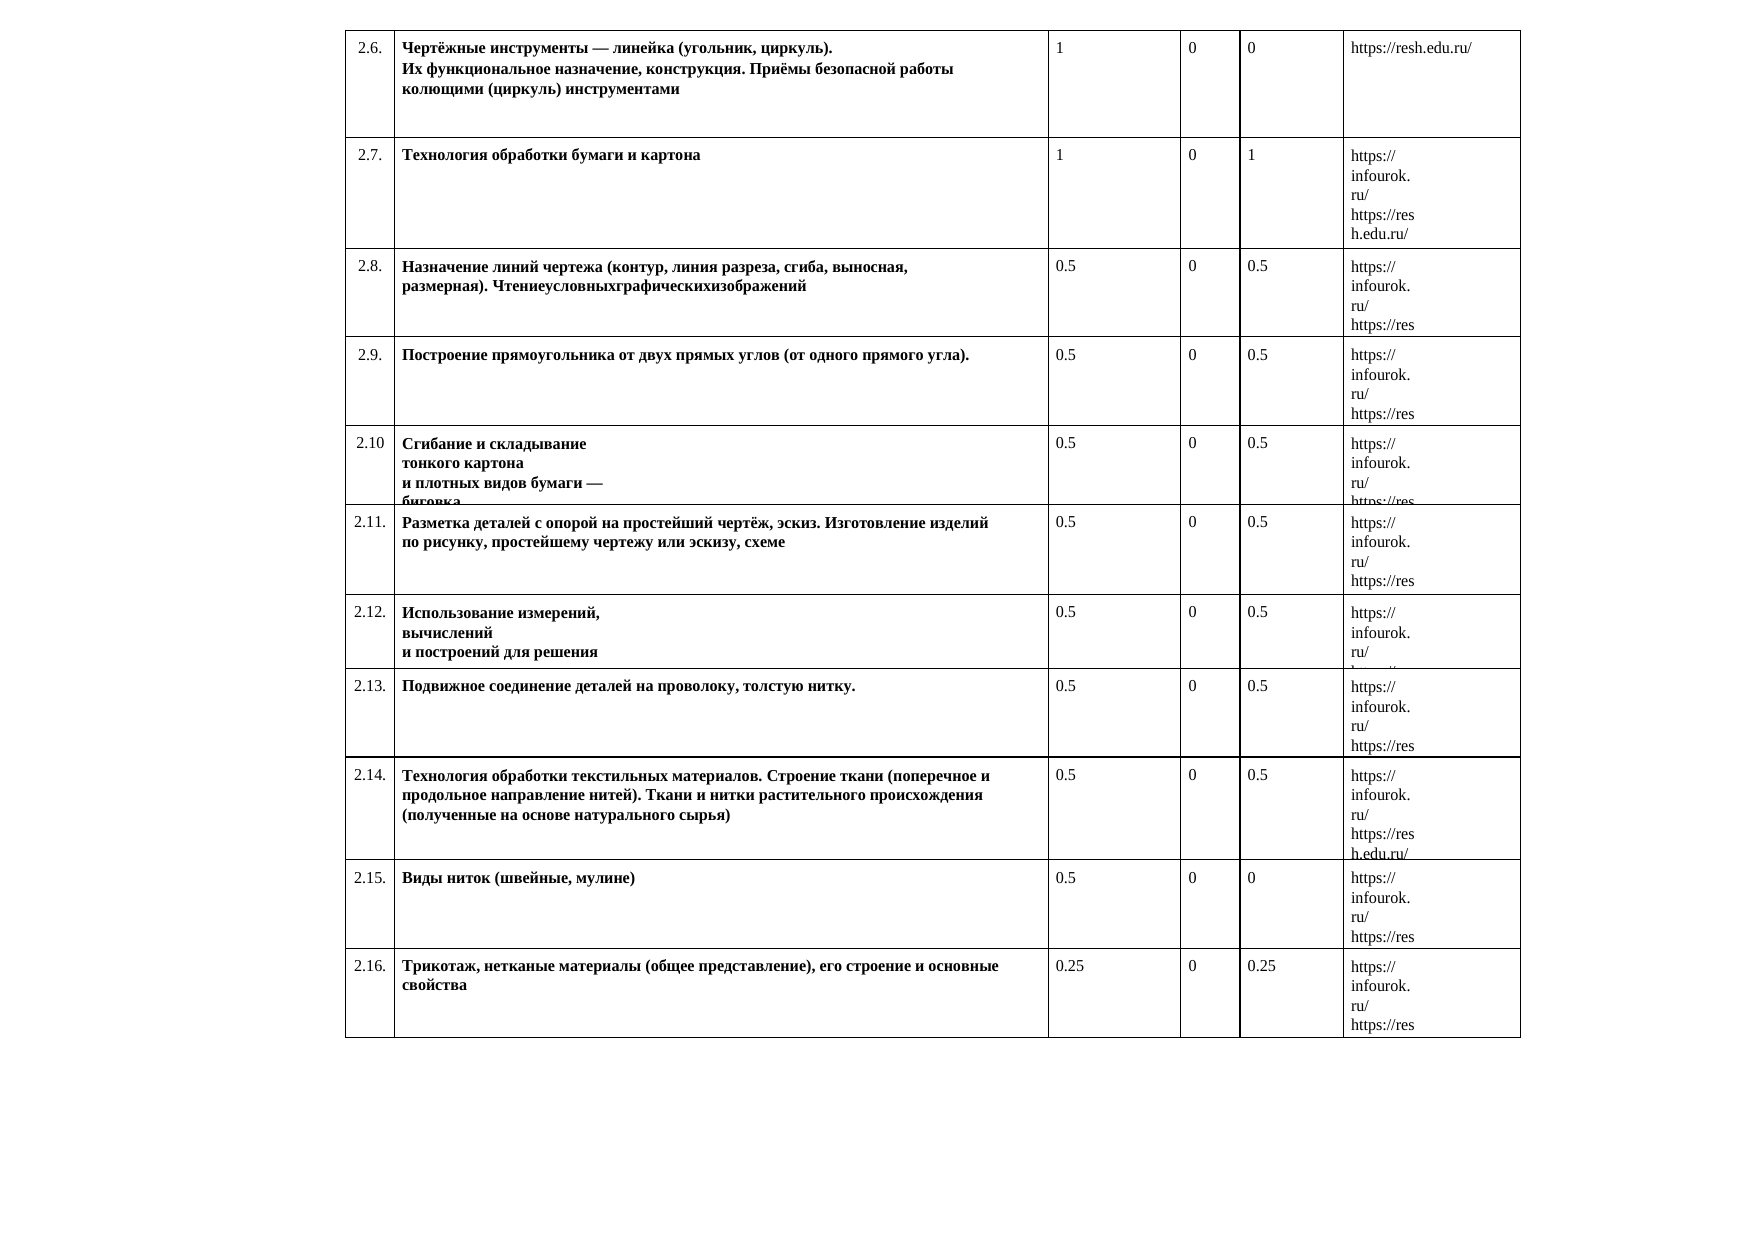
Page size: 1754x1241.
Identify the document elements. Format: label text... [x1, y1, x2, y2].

table_cell 0.5 [1241, 337, 1343, 424]
table_cell 0.25 [1241, 949, 1343, 1037]
table_cell 0.5 [1049, 337, 1180, 424]
table_cell 0 [1181, 249, 1239, 336]
table_cell 0 [1181, 758, 1239, 859]
table_cell 0.5 [1241, 595, 1343, 668]
table_header 0 [1241, 31, 1343, 137]
table_cell 2.12. [346, 595, 394, 668]
table_cell 0.5 [1241, 758, 1343, 859]
table_cell 0 [1181, 595, 1239, 668]
table_cell 0.5 [1241, 249, 1343, 336]
table_cell 0 [1181, 505, 1239, 594]
table_cell 0.5 [1241, 669, 1343, 756]
table_cell 0.5 [1049, 249, 1180, 336]
table_header Чертёжные инструменты — линейка (угольник, циркуль). Их функциональное назначение, конструкция. Приёмы безопасной работы колющими (циркуль) инструментами [395, 31, 1048, 137]
table_cell 0 [1181, 949, 1239, 1037]
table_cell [1344, 949, 1520, 1037]
table_header 2.6. [346, 31, 394, 137]
table_cell Технология обработки текстильных материалов. Строение ткани (поперечное и продольное направление нитей). Ткани и нитки растительного происхождения (полученные на основе натурального сырья) [395, 758, 1048, 859]
table_cell https://infourok.ru/ https://resh.edu.ru/ [1344, 337, 1520, 424]
table_header https://resh.edu.ru/ [1344, 31, 1520, 137]
table_cell 0 [1181, 669, 1239, 756]
table_cell https://infourok.ru/ https://resh.edu.ru/ [1344, 505, 1520, 594]
table_cell Разметка деталей с опорой на простейший чертёж, эскиз. Изготовление изделий по рисунку, простейшему чертежу или эскизу, схеме [395, 505, 1048, 594]
table_cell 0.5 [1049, 595, 1180, 668]
table_cell https://infourok.ru/ https://resh.edu.ru/ [1344, 758, 1520, 859]
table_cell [1344, 860, 1520, 947]
table_cell 0.25 [1049, 949, 1180, 1037]
table_cell 2.7. [346, 138, 394, 248]
table_cell Назначение линий чертежа (контур, линия разреза, сгиба, выносная, размерная). Чтениеусловныхграфическихизображений [395, 249, 1048, 336]
table_cell 2.14. [346, 758, 394, 859]
table_cell https://infourok.ru/ https://resh.edu.ru/ [1344, 426, 1520, 504]
table_header 1 [1049, 31, 1180, 137]
table_cell Использование измерений, вычислений и построений для решения практических задач [395, 595, 1048, 668]
table_cell 2.9. [346, 337, 394, 424]
table_cell 0.5 [1049, 505, 1180, 594]
table_cell https://infourok.ru/ https://resh.edu.ru/ [1344, 669, 1520, 756]
table_cell 0.5 [1049, 426, 1180, 504]
table_cell 0 [1241, 860, 1343, 947]
table_cell 2.15. [346, 860, 394, 947]
table_cell Технология обработки бумаги и картона [395, 138, 1048, 248]
table_cell 1 [1049, 138, 1180, 248]
table_cell 0 [1181, 426, 1239, 504]
table_cell 0.5 [1241, 426, 1343, 504]
table_cell 0.5 [1241, 505, 1343, 594]
table_cell https://infourok.ru/ https://resh.edu.ru/ [1344, 249, 1520, 336]
table_cell 0.5 [1049, 758, 1180, 859]
table_cell https://infourok.ru/ https://resh.edu.ru/ [1344, 138, 1520, 248]
table_cell 0 [1181, 337, 1239, 424]
table_cell 0 [1181, 860, 1239, 947]
table_cell Построение прямоугольника от двух прямых углов (от одного прямого угла). [395, 337, 1048, 424]
table_cell Подвижное соединение деталей на проволоку, толстую нитку. [395, 669, 1048, 756]
table_cell 2.8. [346, 249, 394, 336]
table_cell 0.5 [1049, 669, 1180, 756]
table_cell 0.5 [1049, 860, 1180, 947]
table_cell 2.13. [346, 669, 394, 756]
table_cell Виды ниток (швейные, мулине) [395, 860, 1048, 947]
table_cell Сгибание и складывание тонкого картона и плотных видов бумаги — биговка [395, 426, 1048, 504]
table_cell 2.11. [346, 505, 394, 594]
table_cell Трикотаж, нетканые материалы (общее представление), его строение и основные свойства [395, 949, 1048, 1037]
table_header 0 [1181, 31, 1239, 137]
table_cell 2.10 [346, 426, 394, 504]
table_cell 0 [1181, 138, 1239, 248]
table_cell 1 [1241, 138, 1343, 248]
table_cell https://infourok.ru/ https://resh.edu.ru/ [1344, 595, 1520, 668]
table_cell 2.16. [346, 949, 394, 1037]
